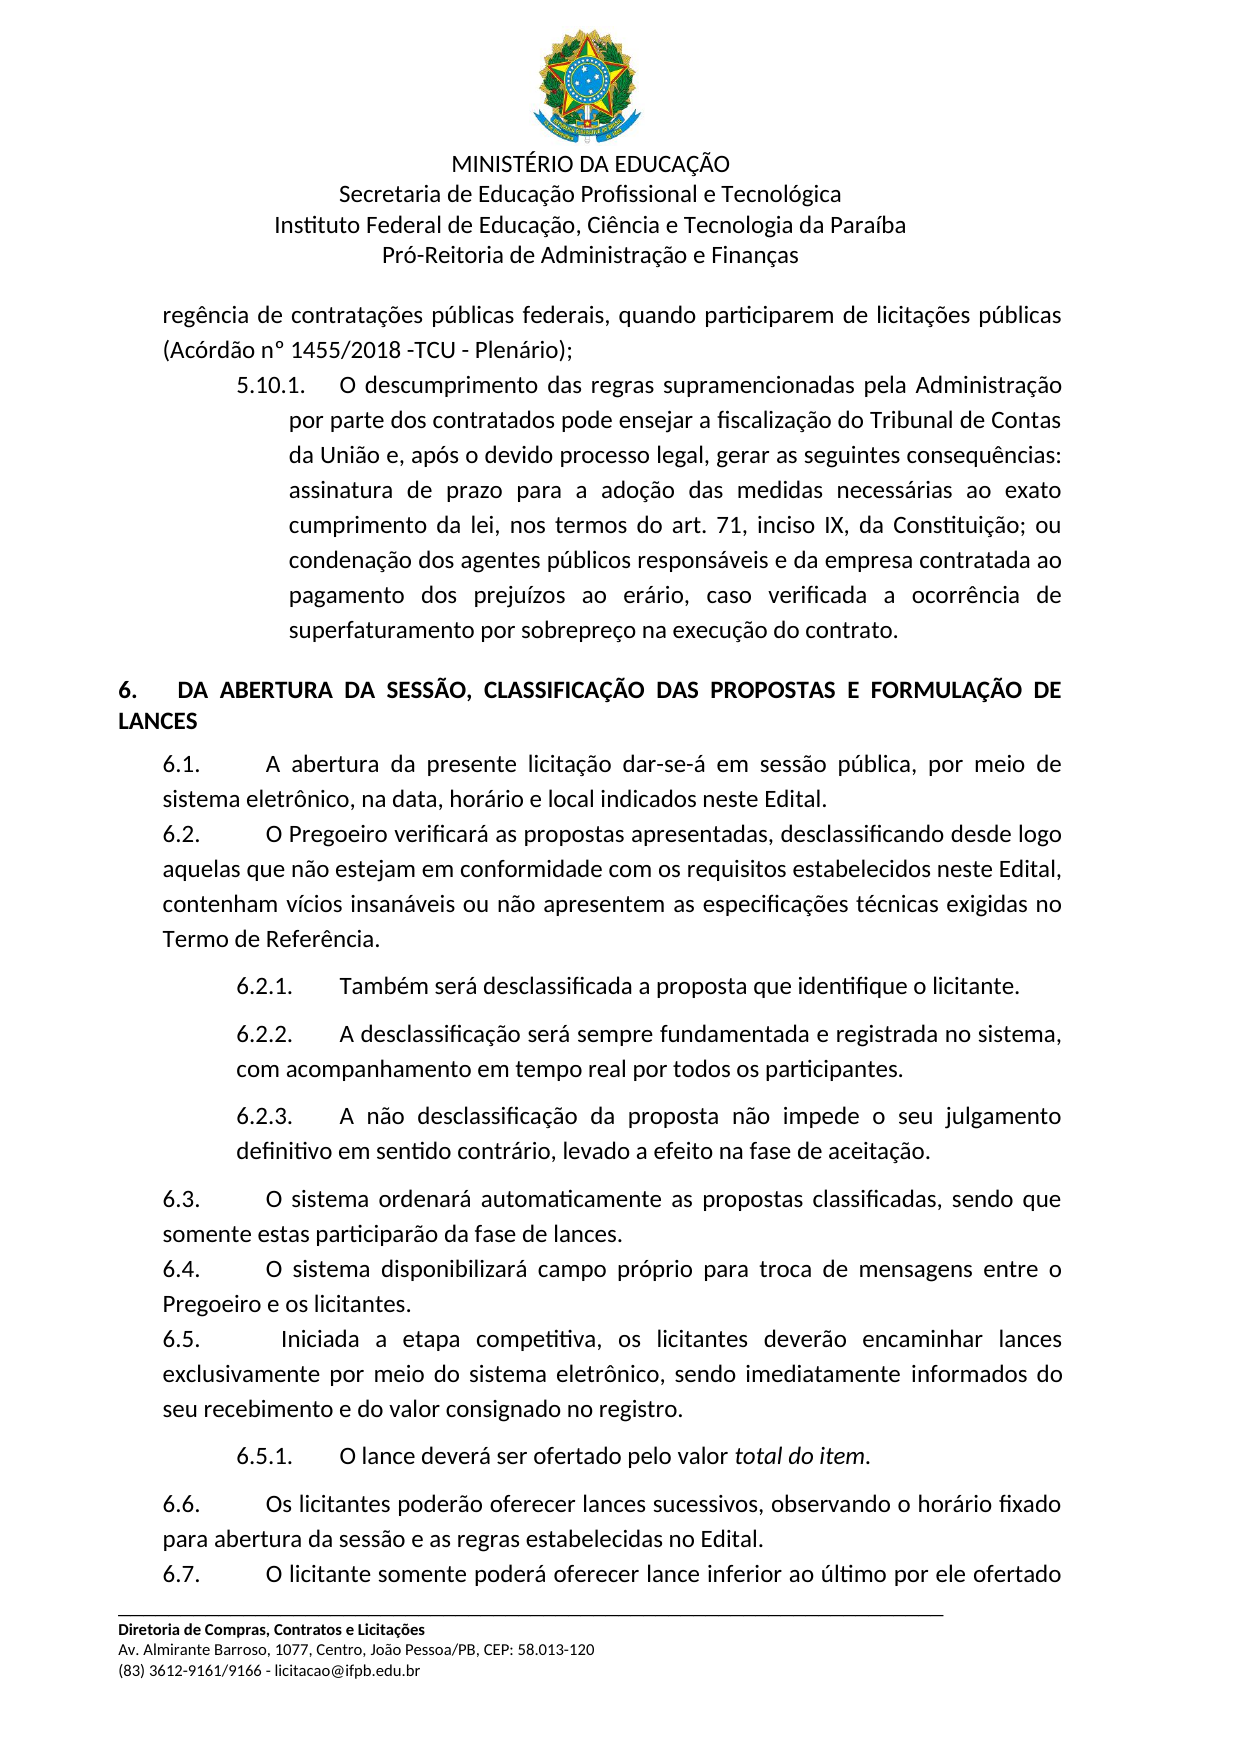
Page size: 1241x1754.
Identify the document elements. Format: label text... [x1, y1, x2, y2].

list DA ABERTURA DA SESSÃO, CLASSIFICAÇÃO DAS PROPOSTAS E FORMULAÇÃO DE LANCES [118, 674, 1063, 735]
list O Pregoeiro verificará as propostas apresentadas, desclassificando desde logo aquelas que não estejam em conformidade com os requisitos estabelecidos neste Edital, contenham vícios insanáveis ou não apresentem as especificações técnicas exigidas no Termo de Referência. [162, 818, 1063, 953]
picture [529, 26, 645, 146]
list A desclassificação será sempre fundamentada e registrada no sistema, com acompanhamento em tempo real por todos os participantes. [236, 1018, 1063, 1083]
list O descumprimento das regras supramencionadas pela Administração por parte dos contratados pode ensejar a fiscalização do Tribunal de Contas da União e, após o devido processo legal, gerar as seguintes consequências: assinatura de prazo para a adoção das medidas necessárias ao exato cumprimento da lei, nos termos do art. 71, inciso IX, da Constituição; ou condenação dos agentes públicos responsáveis e da empresa contratada ao pagamento dos prejuízos ao erário, caso verificada a ocorrência de superfaturamento por sobrepreço na execução do contrato. [236, 369, 1063, 645]
list O licitante somente poderá oferecer lance inferior ao último por ele ofertado e registrado pelo sistema. [162, 1558, 1063, 1588]
list Iniciada a etapa competitiva, os licitantes deverão encaminhar lances exclusivamente por meio do sistema eletrônico, sendo imediatamente informados do seu recebimento e do valor consignado no registro. [162, 1323, 1063, 1423]
list A abertura da presente licitação dar-se-á em sessão pública, por meio de sistema eletrônico, na data, horário e local indicados neste Edital. [162, 748, 1063, 813]
list O sistema ordenará automaticamente as propostas classificadas, sendo que somente estas participarão da fase de lances. [162, 1183, 1063, 1248]
list A não desclassificação da proposta não impede o seu julgamento definitivo em sentido contrário, levado a efeito na fase de aceitação. [236, 1100, 1063, 1166]
list O sistema disponibilizará campo próprio para troca de mensagens entre o Pregoeiro e os licitantes. [162, 1253, 1063, 1318]
list Também será desclassificada a proposta que identifique o licitante. [236, 970, 1063, 1001]
list Os licitantes poderão oferecer lances sucessivos, observando o horário fixado para abertura da sessão e as regras estabelecidas no Edital. [162, 1488, 1063, 1553]
list O lance deverá ser ofertado pelo valor total do item. [236, 1440, 1063, 1471]
